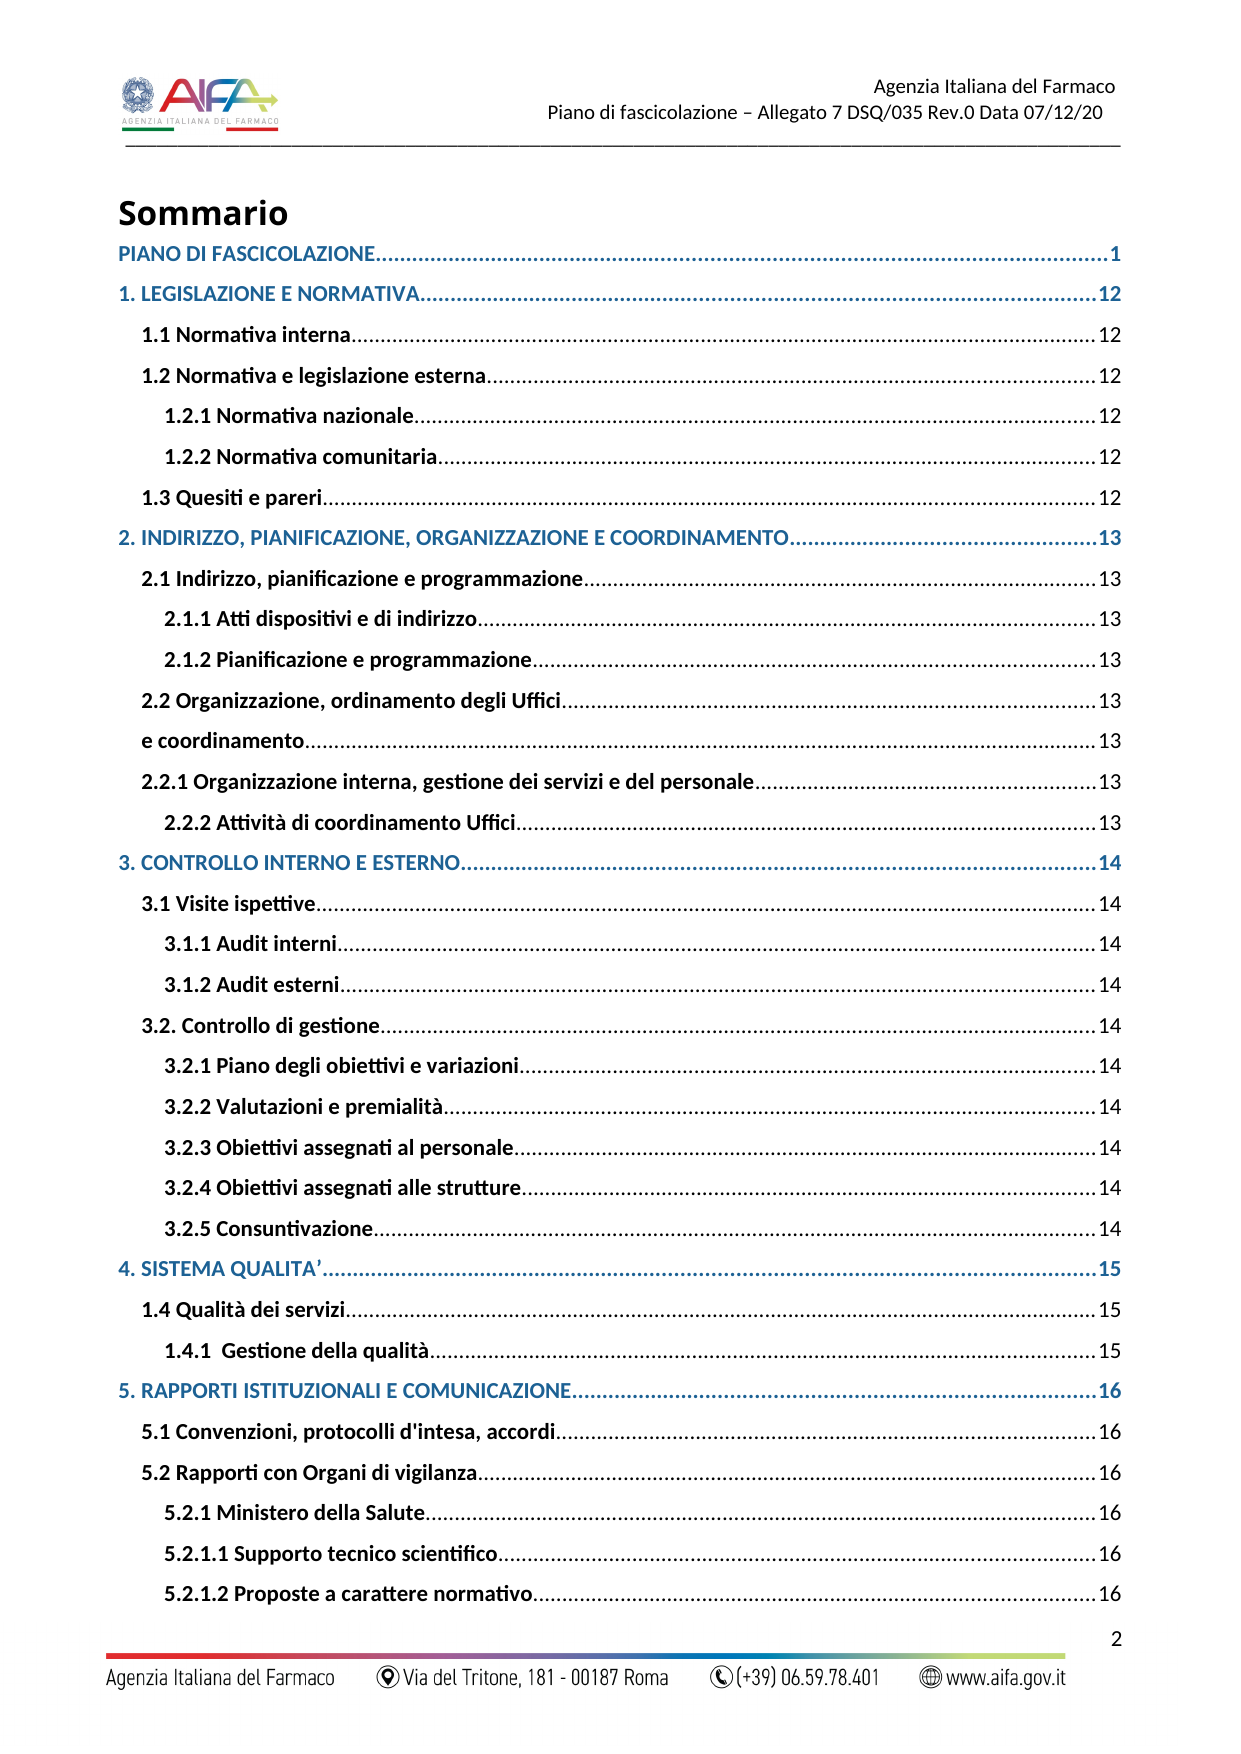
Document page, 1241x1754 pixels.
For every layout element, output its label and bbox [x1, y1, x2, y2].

picture [0, 1622, 1178, 1746]
picture [118, 73, 282, 135]
